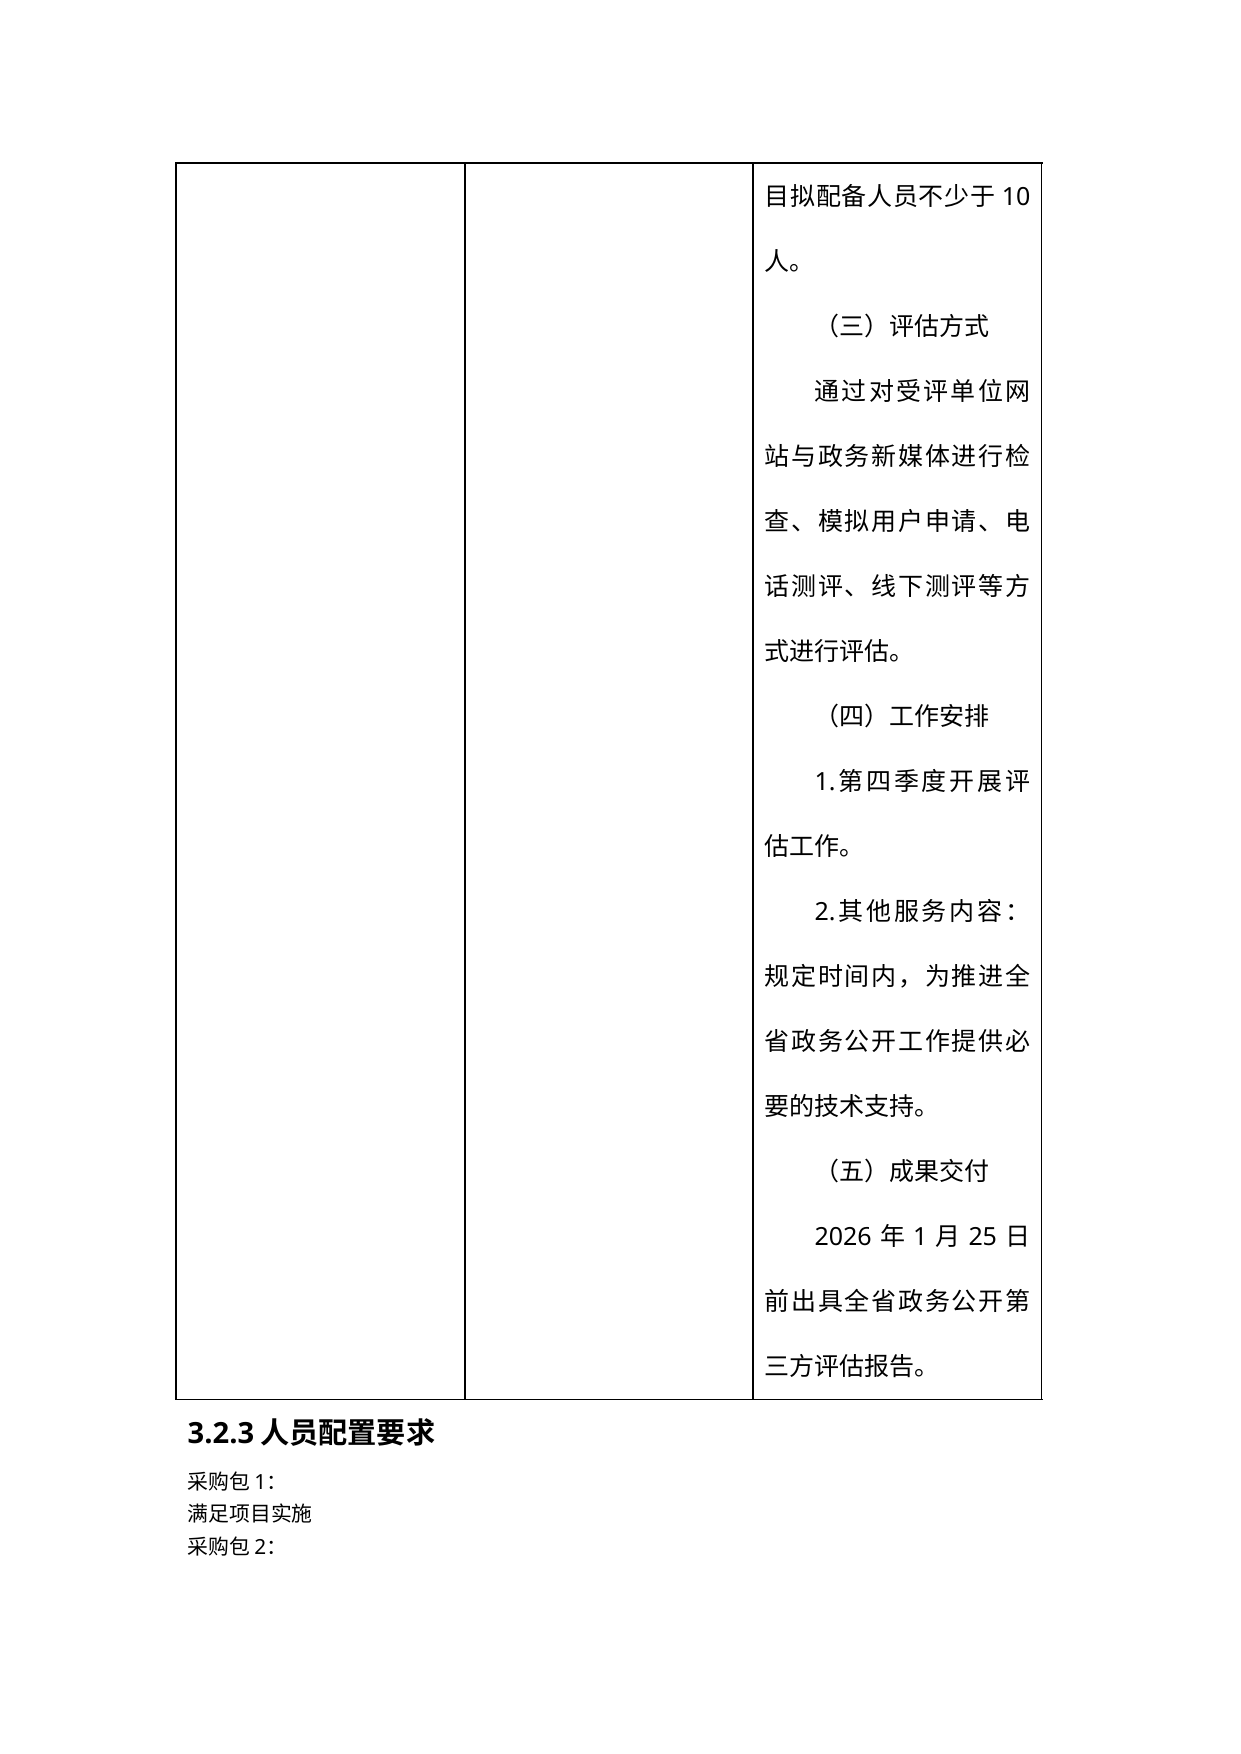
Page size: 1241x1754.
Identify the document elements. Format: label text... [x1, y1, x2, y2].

table_cell [466, 164, 752, 1398]
text 满足项目实施 [187, 1498, 1053, 1530]
text 3.2.3人员配置要求 [187, 1400, 1053, 1465]
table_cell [754, 164, 1041, 1398]
text 采购包1： [187, 1465, 1053, 1498]
table_cell 1 [177, 164, 464, 1398]
text 采购包2： [187, 1530, 1053, 1563]
